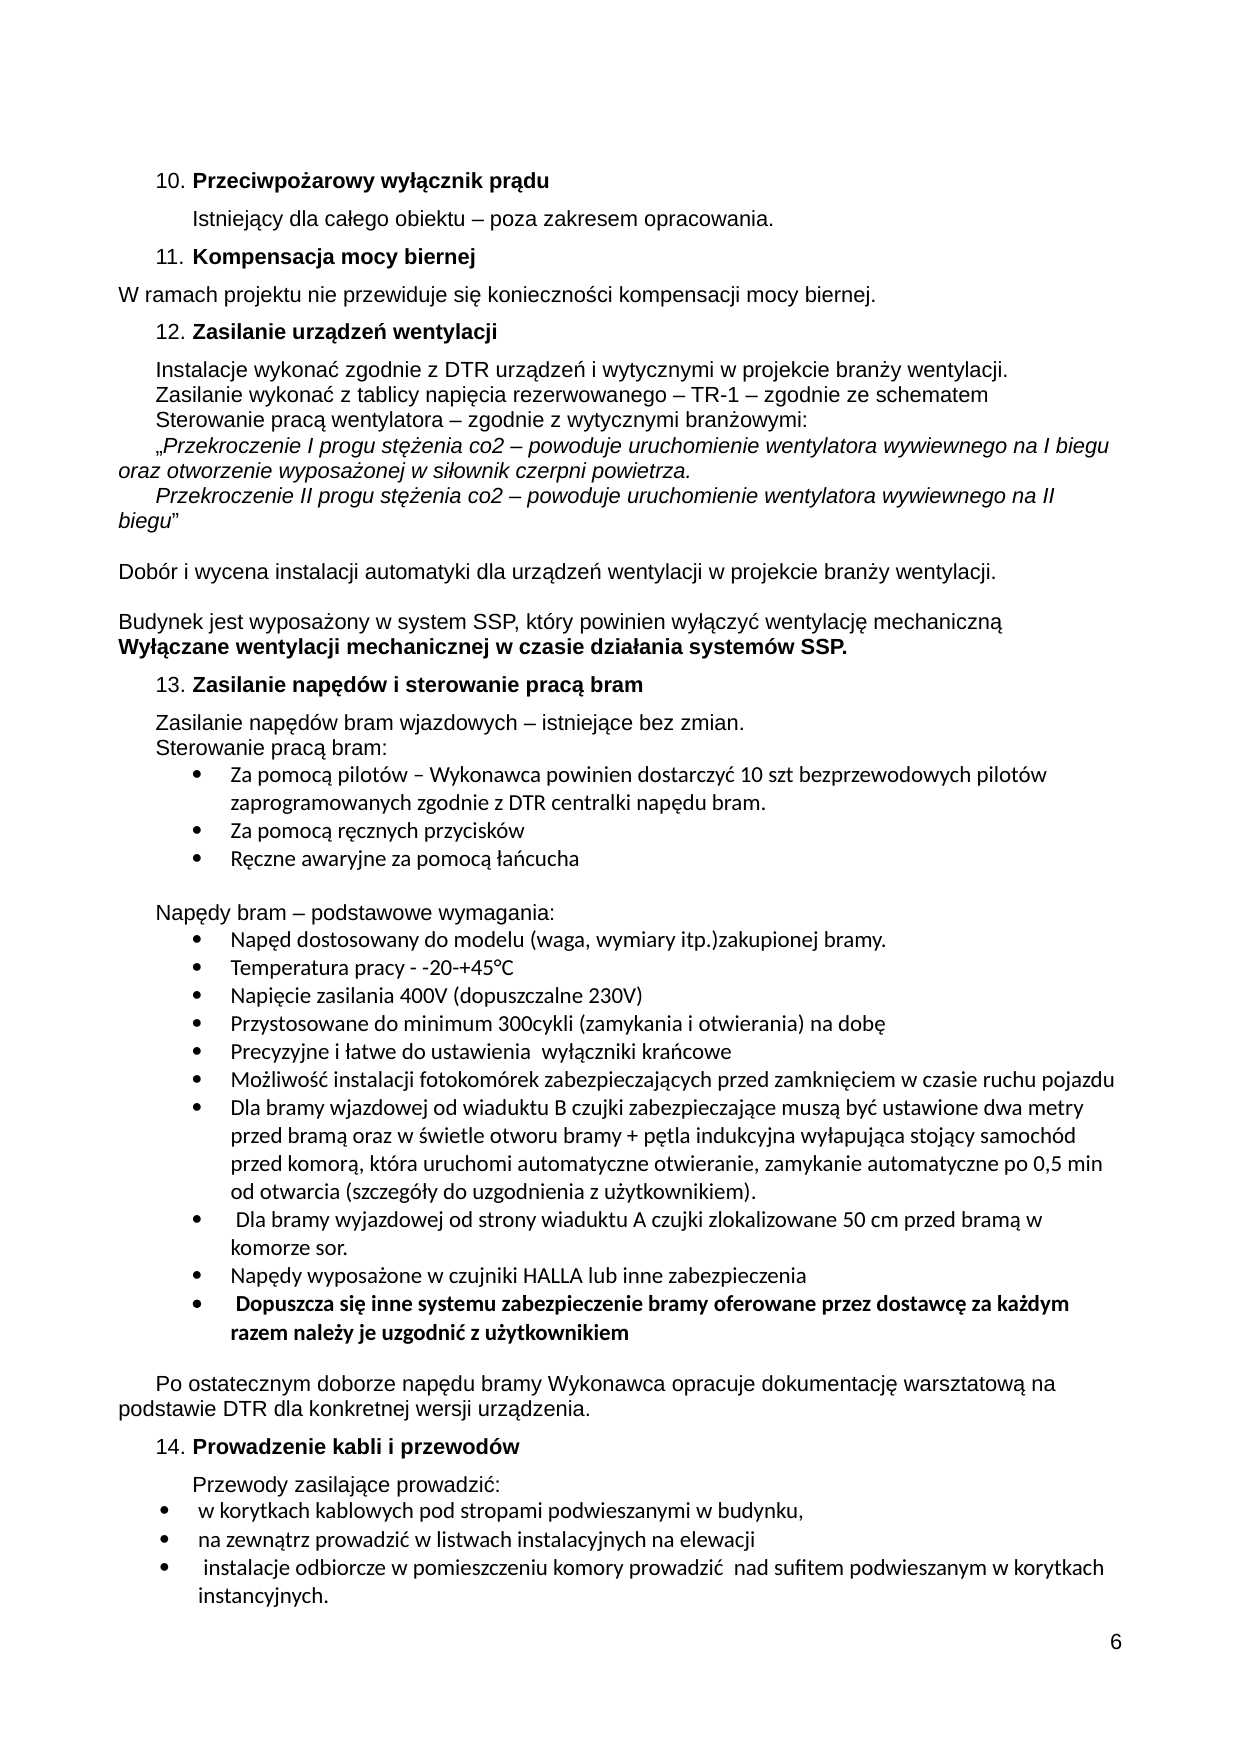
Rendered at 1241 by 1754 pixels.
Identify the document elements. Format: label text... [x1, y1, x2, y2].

list Za pomocą pilotów – Wykonawca powinien dostarczyć 10 szt bezprzewodowych pilotów zaprogramowanych zgodnie z DTR centralki napędu bram. [193, 760, 1122, 816]
list Dla bramy wyjazdowej od strony wiaduktu A czujki zlokalizowane 50 cm przed bramą w komorze sor. [193, 1206, 1122, 1262]
list Ręczne awaryjne za pomocą łańcucha [193, 844, 1122, 872]
subtitle Kompensacja mocy biernej [155, 244, 1122, 269]
subtitle Zasilanie urządzeń wentylacji [155, 319, 1122, 344]
list Przystosowane do minimum 300cykli (zamykania i otwierania) na dobę [193, 1009, 1122, 1037]
text Sterowanie pracą wentylatora – zgodnie z wytycznymi branżowymi: [118, 407, 1122, 432]
text Sterowanie pracą bram: [118, 735, 1122, 760]
text Dobór i wycena instalacji automatyki dla urządzeń wentylacji w projekcie branży wentylacji. [118, 558, 1122, 584]
list Dopuszcza się inne systemu zabezpieczenie bramy oferowane przez dostawcę za każdym razem należy je uzgodnić z użytkownikiem [193, 1289, 1122, 1346]
subtitle Zasilanie napędów i sterowanie pracą bram [155, 672, 1122, 697]
list Za pomocą ręcznych przycisków [193, 816, 1122, 844]
text Budynek jest wyposażony w system SSP, który powinien wyłączyć wentylację mechaniczną [118, 609, 1122, 634]
list Dla bramy wjazdowej od wiaduktu B czujki zabezpieczające muszą być ustawione dwa metry przed bramą oraz w świetle otworu bramy + pętla indukcyjna wyłapująca stojący samochód przed komorą, która uruchomi automatyczne otwieranie, zamykanie automatyczne po 0,5 min od otwarcia (szczegóły do uzgodnienia z użytkownikiem). [193, 1093, 1122, 1206]
text Wyłączane wentylacji mechanicznej w czasie działania systemów SSP. [118, 634, 1122, 659]
text Zasilanie napędów bram wjazdowych – istniejące bez zmian. [118, 709, 1122, 735]
list Napędy wyposażone w czujniki HALLA lub inne zabezpieczenia [193, 1262, 1122, 1289]
text Napędy bram – podstawowe wymagania: [118, 900, 1122, 925]
text Istniejący dla całego obiektu – poza zakresem opracowania. [118, 206, 1122, 231]
list Precyzyjne i łatwe do ustawienia wyłączniki krańcowe [193, 1037, 1122, 1065]
list Napięcie zasilania 400V (dopuszczalne 230V) [193, 981, 1122, 1009]
text Po ostatecznym doborze napędu bramy Wykonawca opracuje dokumentację warsztatową na podstawie DTR dla konkretnej wersji urządzenia. [118, 1371, 1122, 1421]
list Napęd dostosowany do modelu (waga, wymiary itp.)zakupionej bramy. [193, 925, 1122, 953]
list instalacje odbiorcze w pomieszczeniu komory prowadzić nad sufitem podwieszanym w korytkach instancyjnych. [160, 1553, 1122, 1609]
text „Przekroczenie I progu stężenia co2 – powoduje uruchomienie wentylatora wywiewnego na I biegu oraz otworzenie wyposażonej w siłownik czerpni powietrza. [118, 432, 1122, 483]
text Instalacje wykonać zgodnie z DTR urządzeń i wytycznymi w projekcie branży wentylacji. [118, 357, 1122, 382]
subtitle Przeciwpożarowy wyłącznik prądu [155, 168, 1122, 193]
list na zewnątrz prowadzić w listwach instalacyjnych na elewacji [160, 1525, 1122, 1553]
list w korytkach kablowych pod stropami podwieszanymi w budynku, [160, 1497, 1122, 1525]
list Temperatura pracy - -20-+45°C [193, 953, 1122, 981]
text Przekroczenie II progu stężenia co2 – powoduje uruchomienie wentylatora wywiewnego na II biegu” [118, 483, 1122, 533]
list Możliwość instalacji fotokomórek zabezpieczających przed zamknięciem w czasie ruchu pojazdu [193, 1065, 1122, 1093]
text Przewody zasilające prowadzić: [118, 1471, 1122, 1497]
subtitle Prowadzenie kabli i przewodów [155, 1434, 1122, 1459]
text W ramach projektu nie przewiduje się konieczności kompensacji mocy biernej. [118, 281, 1122, 307]
text Zasilanie wykonać z tablicy napięcia rezerwowanego – TR-1 – zgodnie ze schematem [118, 382, 1122, 407]
